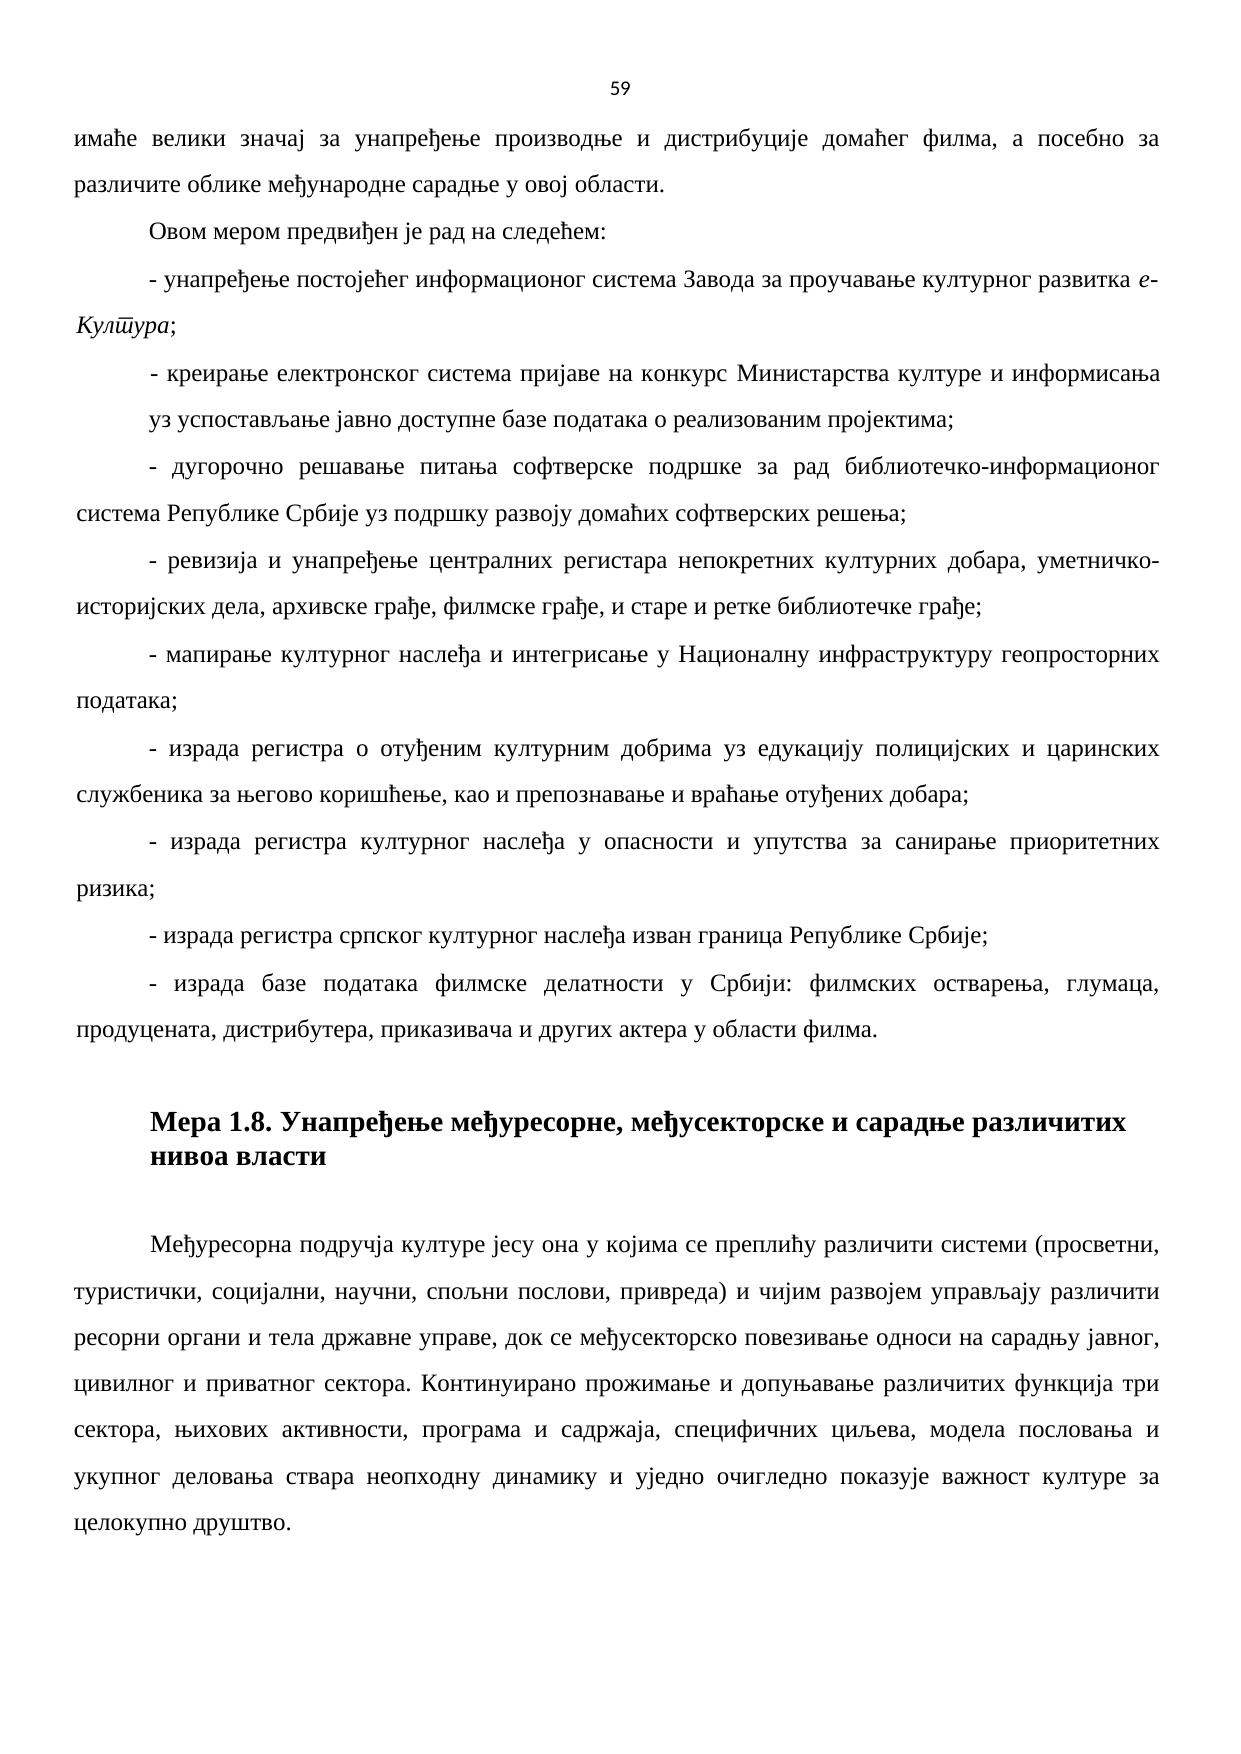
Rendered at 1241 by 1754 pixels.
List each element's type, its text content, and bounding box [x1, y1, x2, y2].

text - израда регистра о отуђеним културним добрима уз едукацију полицијских и царинских службеника за његово коришћење, као и препознавање и враћање отуђених добара; [76, 733, 1161, 808]
text - израда регистра српског културног наслеђа изван граница Републике Србије; [76, 920, 1161, 949]
text - ревизија и унапређење централних регистара непокретних културних добара, уметничко-историјских дела, архивске грађе, филмске грађе, и старе и ретке библиотечке грађе; [76, 545, 1161, 620]
text - израда регистра културног наслеђа у опасности и упутства за санирање приоритетних ризика; [76, 826, 1161, 901]
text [73, 123, 1161, 198]
text Овом мером предвиђен је рад на следећем: [73, 216, 1161, 245]
text - мапирање културног наслеђа и интегрисање у Националну инфраструктуру геопросторних података; [76, 639, 1161, 714]
subtitle Мера 1.8. Унапређење међуресорне, међусекторске и сарадње различитих нивоа власти [150, 1104, 1165, 1171]
text Међуресорна подручја културе јесу она у којима се преплићу различити системи (просветни, туристички, социјални, научни, спољни послови, привреда) и чијим развојем управљају различити ресорни органи и тела државне управе, док се међусекторско повезивање односи на сарадњу јавног, цивилног и приватног сектора. Континуирано прожимање и допуњавање различитих функција три сектора, њихових активности, програма и садржаја, специфичних циљева, модела пословања и укупног деловања ствара неопходну динамику и уједно очигледно показује важност културе за целокупно друштво. [73, 1229, 1161, 1536]
text - израда базе података филмске делатности у Србији: филмских остварења, глумаца, продуцената, дистрибутера, приказивача и других актера у области филма. [76, 968, 1161, 1043]
text - дугорочно решавање питања софтверске подршке за рад библиотечко-информационог система Републике Србије уз подршку развоју домаћих софтверских решења; [76, 451, 1161, 526]
text - креирање електронског система пријаве на конкурс Министарства културе и информисања уз успостављање јавно доступне базе података о реализованим пројектима; [148, 358, 1161, 433]
text - унапређење постојећег информационог система Завода за проучавање културног развитка е-Култура; [76, 264, 1161, 339]
